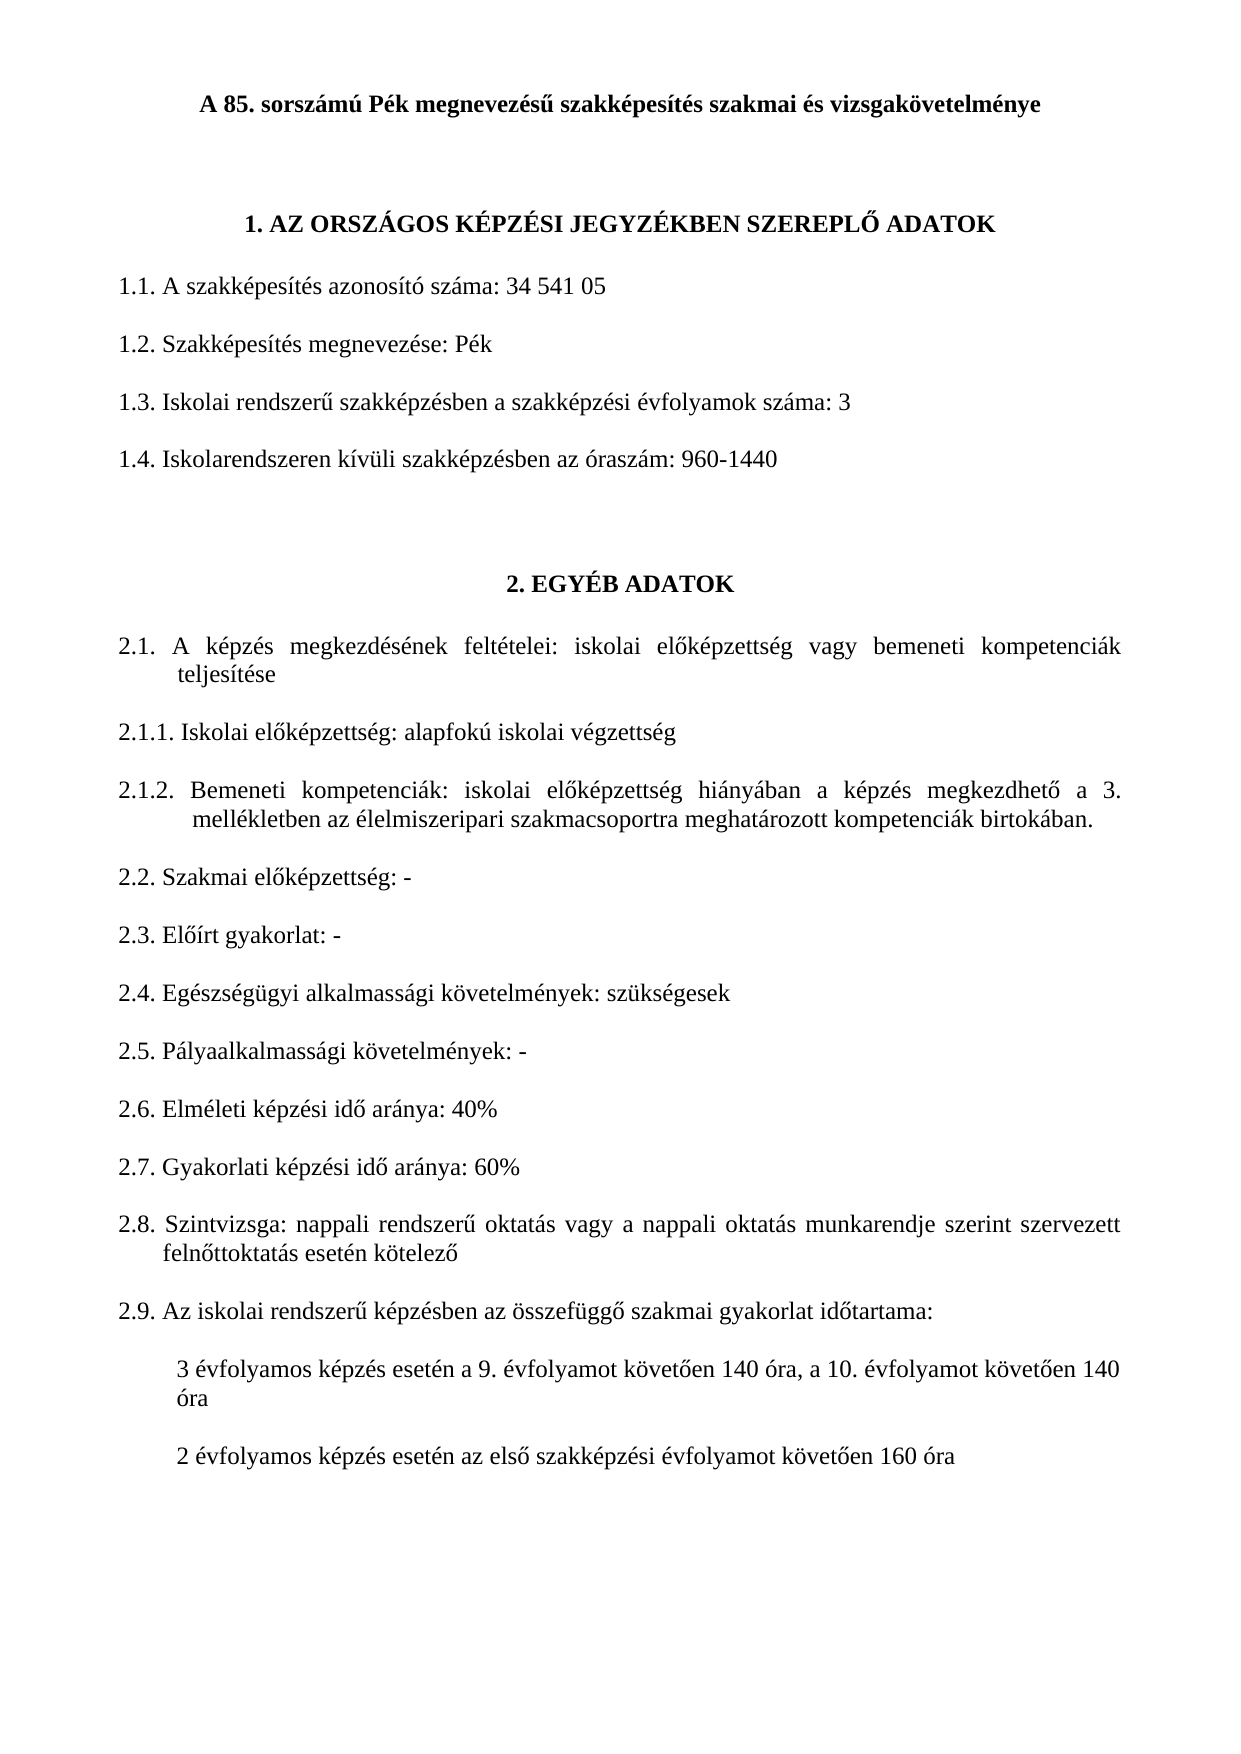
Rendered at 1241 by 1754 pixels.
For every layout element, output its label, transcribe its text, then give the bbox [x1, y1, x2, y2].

text 3 évfolyamos képzés esetén a 9. évfolyamot követően 140 óra, a 10. évfolyamot követően 140 óra [176, 1354, 1122, 1412]
text 2.7. Gyakorlati képzési idő aránya: 60% [118, 1152, 1122, 1180]
text 2.9. Az iskolai rendszerű képzésben az összefüggő szakmai gyakorlat időtartama: [118, 1296, 1122, 1325]
text 2.1. A képzés megkezdésének feltételei: iskolai előképzettség vagy bemeneti kompetenciák teljesítése [118, 631, 1122, 688]
text 1. AZ ORSZÁGOS KÉPZÉSI JEGYZÉKBEN SZEREPLŐ ADATOK [118, 209, 1122, 237]
text 2.6. Elméleti képzési idő aránya: 40% [118, 1094, 1122, 1122]
text 2.1.2. Bemeneti kompetenciák: iskolai előképzettség hiányában a képzés megkezdhető a 3. mellékletben az élelmiszeripari szakmacsoportra meghatározott kompetenciák birtokában. [118, 775, 1122, 833]
text 2.8. Szintvizsga: nappali rendszerű oktatás vagy a nappali oktatás munkarendje szerint szervezett felnőttoktatás esetén kötelező [118, 1209, 1122, 1267]
text 2. EGYÉB ADATOK [118, 569, 1122, 597]
text 2.4. Egészségügyi alkalmassági követelmények: szükségesek [118, 978, 1122, 1007]
text 1.3. Iskolai rendszerű szakképzésben a szakképzési évfolyamok száma: 3 [118, 387, 1122, 415]
text 2.2. Szakmai előképzettség: - [118, 862, 1122, 891]
text 2 évfolyamos képzés esetén az első szakképzési évfolyamot követően 160 óra [176, 1441, 1122, 1469]
text 1.4. Iskolarendszeren kívüli szakképzésben az óraszám: 960-1440 [118, 444, 1122, 473]
text 2.5. Pályaalkalmassági követelmények: - [118, 1036, 1122, 1064]
text 2.3. Előírt gyakorlat: - [118, 920, 1122, 949]
text 2.1.1. Iskolai előképzettség: alapfokú iskolai végzettség [118, 717, 1122, 746]
text 1.1. A szakképesítés azonosító száma: 34 541 05 [118, 271, 1122, 299]
text A 85. sorszámú Pék megnevezésű szakképesítés szakmai és vizsgakövetelménye [118, 89, 1122, 117]
text 1.2. Szakképesítés megnevezése: Pék [118, 329, 1122, 357]
